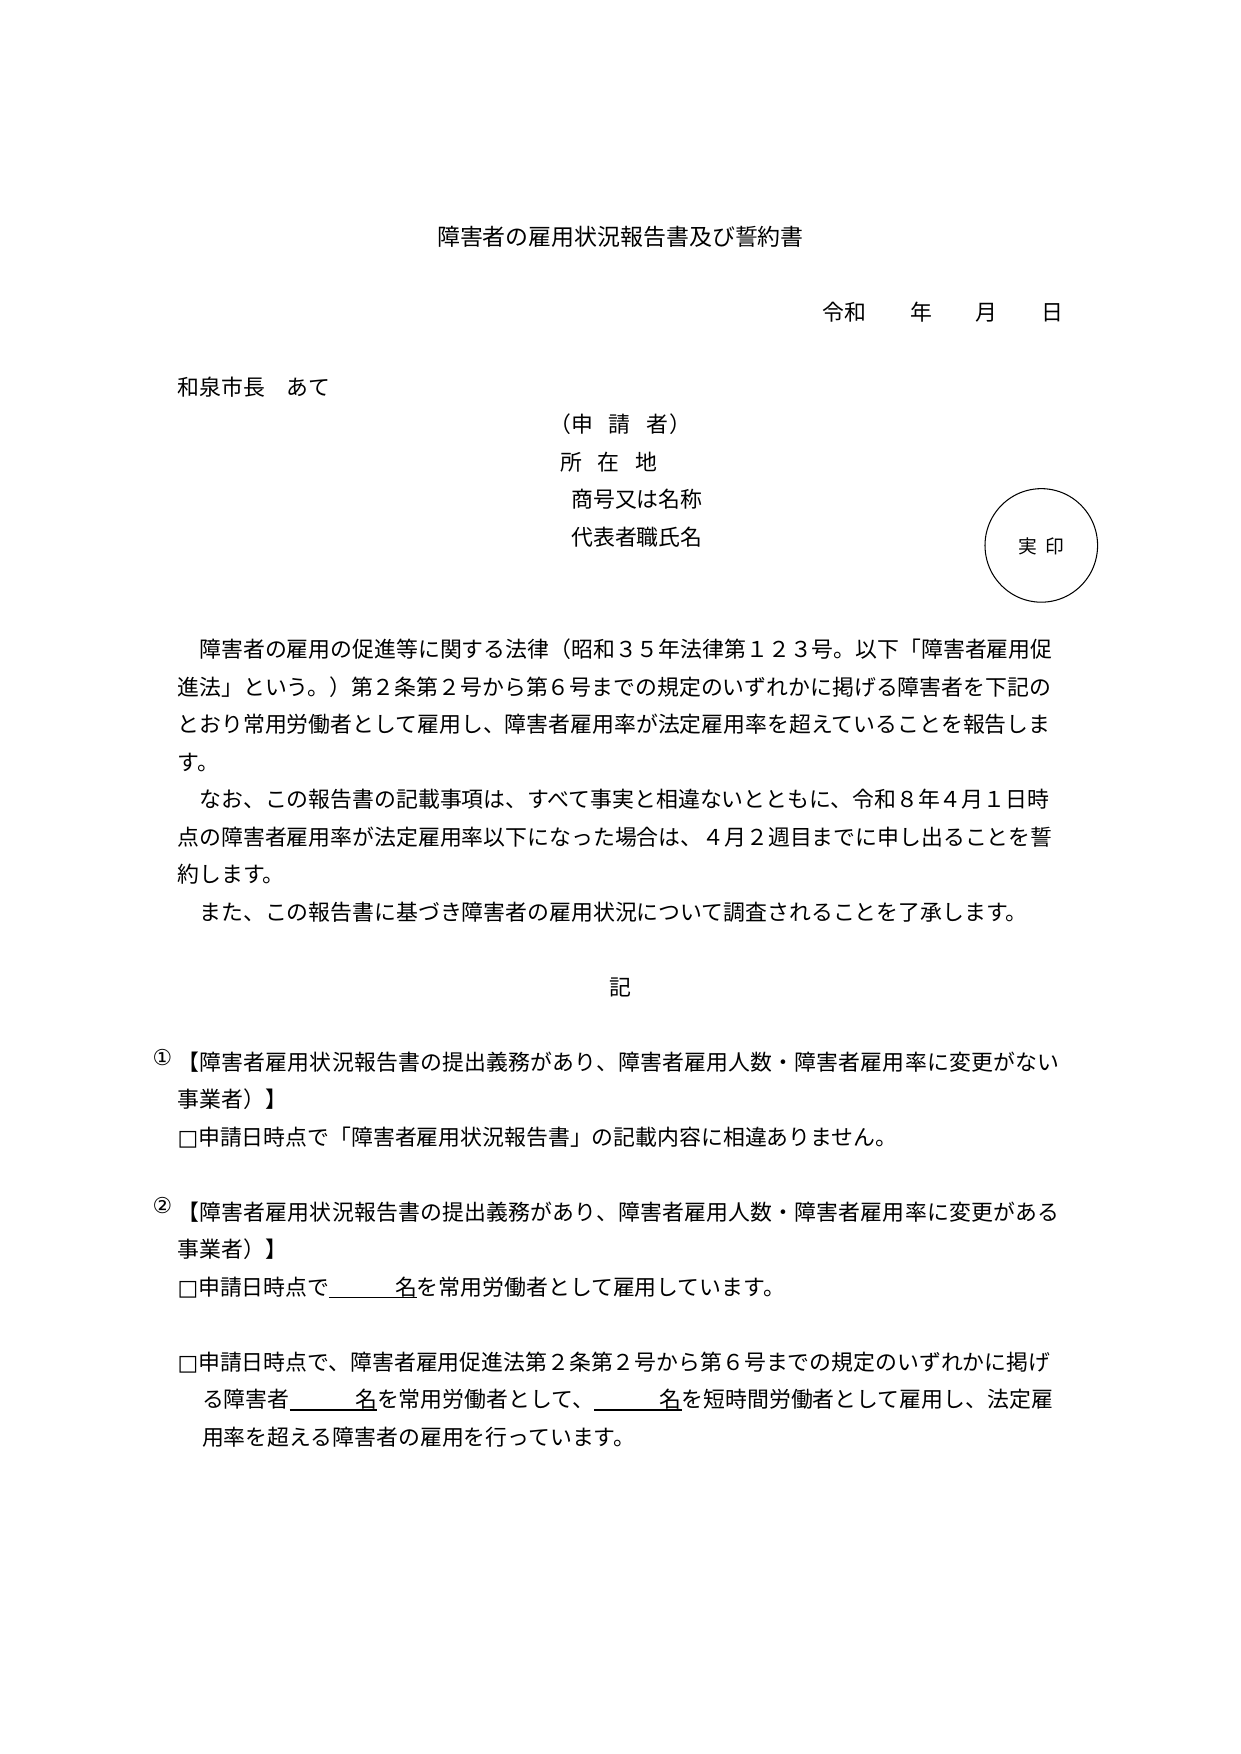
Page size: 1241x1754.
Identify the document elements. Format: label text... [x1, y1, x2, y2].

text □申請日時点で 名を常用労働者として雇用しています。 [177, 1267, 1063, 1304]
text 【障害者雇用状況報告書の提出義務があり、障害者雇用人数・障害者雇用率に変更がある事業者）】 [177, 1192, 1063, 1267]
text 令和 年 月 日 [177, 292, 1063, 329]
text 代表者職氏名 [177, 517, 991, 554]
subtitle 記 [177, 967, 1063, 1004]
text なお、この報告書の記載事項は、すべて事実と相違ないとともに、令和８年４月１日時点の障害者雇用率が法定雇用率以下になった場合は、４月２週目までに申し出ることを誓約します。 [177, 779, 1063, 892]
text 【障害者雇用状況報告書の提出義務があり、障害者雇用人数・障害者雇用率に変更がない事業者）】 [177, 1042, 1063, 1117]
text 所在地 [177, 442, 1063, 479]
text 障害者の雇用状況報告書及び誓約書 [177, 217, 1063, 254]
text □申請日時点で「障害者雇用状況報告書」の記載内容に相違ありません。 [177, 1117, 1063, 1154]
text （申請者） [177, 404, 1063, 442]
text 商号又は名称 [177, 479, 1063, 517]
text 和泉市長 あて [177, 367, 1063, 404]
text 障害者の雇用の促進等に関する法律（昭和３５年法律第１２３号。以下「障害者雇用促進法」という。）第２条第２号から第６号までの規定のいずれかに掲げる障害者を下記のとおり常用労働者として雇用し、障害者雇用率が法定雇用率を超えていることを報告します。 [177, 629, 1063, 779]
text □申請日時点で、障害者雇用促進法第２条第２号から第６号までの規定のいずれかに掲げる障害者 名を常用労働者として、 名を短時間労働者として雇用し、法定雇用率を超える障害者の雇用を行っています。 [177, 1342, 1063, 1454]
text また、この報告書に基づき障害者の雇用状況について調査されることを了承します。 [177, 892, 1063, 929]
